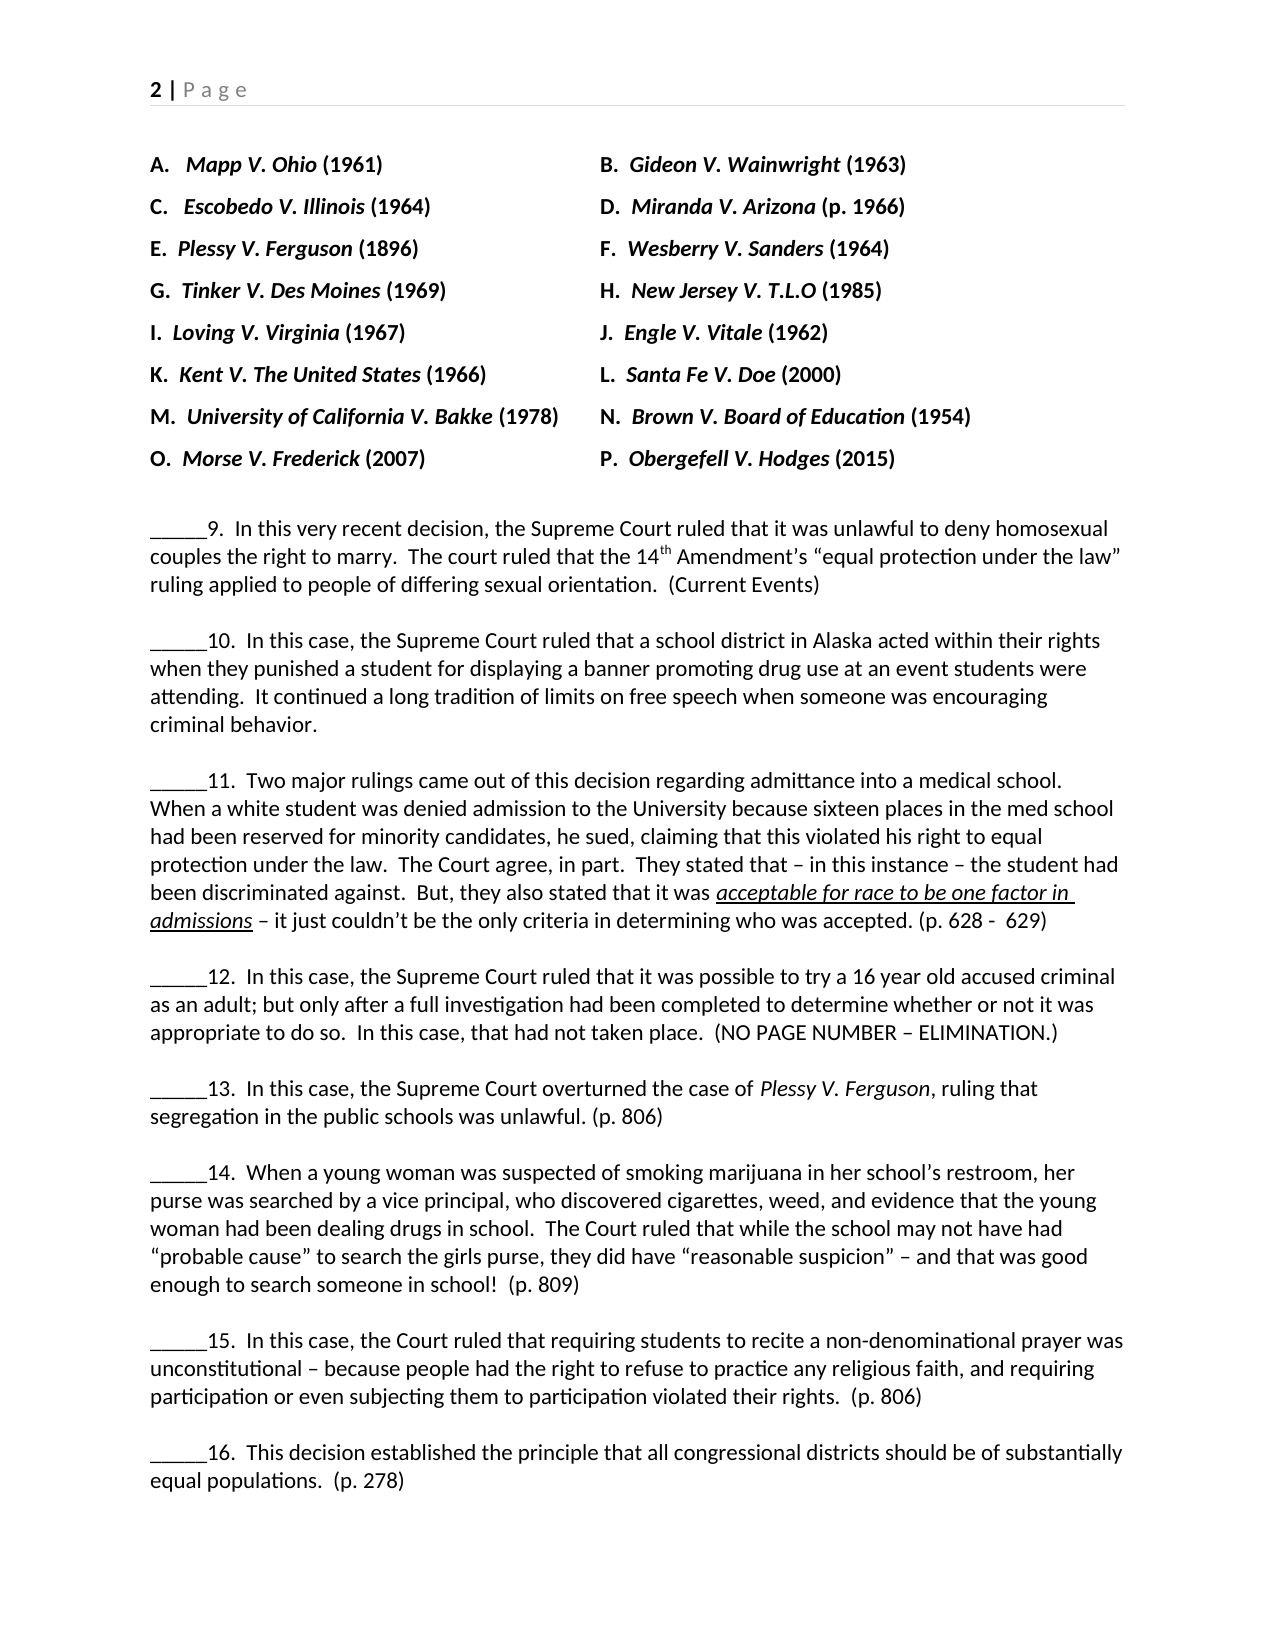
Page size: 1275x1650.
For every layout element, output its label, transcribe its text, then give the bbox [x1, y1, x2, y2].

text M. University of California V. Bakke (1978) N. Brown V. Board of Education (1954) [150, 402, 1125, 430]
text _____14. When a young woman was suspected of smoking marijuana in her school’s restroom, her purse was searched by a vice principal, who discovered cigarettes, weed, and evidence that the young woman had been dealing drugs in school. The Court ruled that while the school may not have had “probable cause” to search the girls purse, they did have “reasonable suspicion” – and that was good enough to search someone in school! (p. 809) [150, 1158, 1125, 1298]
text _____10. In this case, the Supreme Court ruled that a school district in Alaska acted within their rights when they punished a student for displaying a banner promoting drug use at an event students were attending. It continued a long tradition of limits on free speech when someone was encouraging criminal behavior. [150, 626, 1125, 738]
text _____12. In this case, the Supreme Court ruled that it was possible to try a 16 year old accused criminal as an adult; but only after a full investigation had been completed to determine whether or not it was appropriate to do so. In this case, that had not taken place. (NO PAGE NUMBER – ELIMINATION.) [150, 962, 1125, 1046]
text G. Tinker V. Des Moines (1969) H. New Jersey V. T.L.O (1985) [150, 276, 1125, 304]
text _____16. This decision established the principle that all congressional districts should be of substantially equal populations. (p. 278) [150, 1438, 1125, 1494]
text I. Loving V. Virginia (1967) J. Engle V. Vitale (1962) [150, 318, 1125, 346]
text C. Escobedo V. Illinois (1964) D. Miranda V. Arizona (p. 1966) [150, 192, 1125, 220]
text E. Plessy V. Ferguson (1896) F. Wesberry V. Sanders (1964) [150, 234, 1125, 262]
text _____11. Two major rulings came out of this decision regarding admittance into a medical school. When a white student was denied admission to the University because sixteen places in the med school had been reserved for minority candidates, he sued, claiming that this violated his right to equal protection under the law. The Court agree, in part. They stated that – in this instance – the student had been discriminated against. But, they also stated that it was acceptable for race to be one factor in admissions – it just couldn’t be the only criteria in determining who was accepted. (p. 628 - 629) [150, 766, 1125, 934]
text _____13. In this case, the Supreme Court overturned the case of Plessy V. Ferguson, ruling that segregation in the public schools was unlawful. (p. 806) [150, 1074, 1125, 1130]
text O. Morse V. Frederick (2007) P. Obergefell V. Hodges (2015) [150, 444, 1125, 472]
text K. Kent V. The United States (1966) L. Santa Fe V. Doe (2000) [150, 360, 1125, 388]
text _____9. In this very recent decision, the Supreme Court ruled that it was unlawful to deny homosexual couples the right to marry. The court ruled that the 14th Amendment’s “equal protection under the law” ruling applied to people of differing sexual orientation. (Current Events) [150, 514, 1125, 598]
text A. Mapp V. Ohio (1961) B. Gideon V. Wainwright (1963) [150, 150, 1125, 178]
text _____15. In this case, the Court ruled that requiring students to recite a non-denominational prayer was unconstitutional – because people had the right to refuse to practice any religious faith, and requiring participation or even subjecting them to participation violated their rights. (p. 806) [150, 1326, 1125, 1411]
